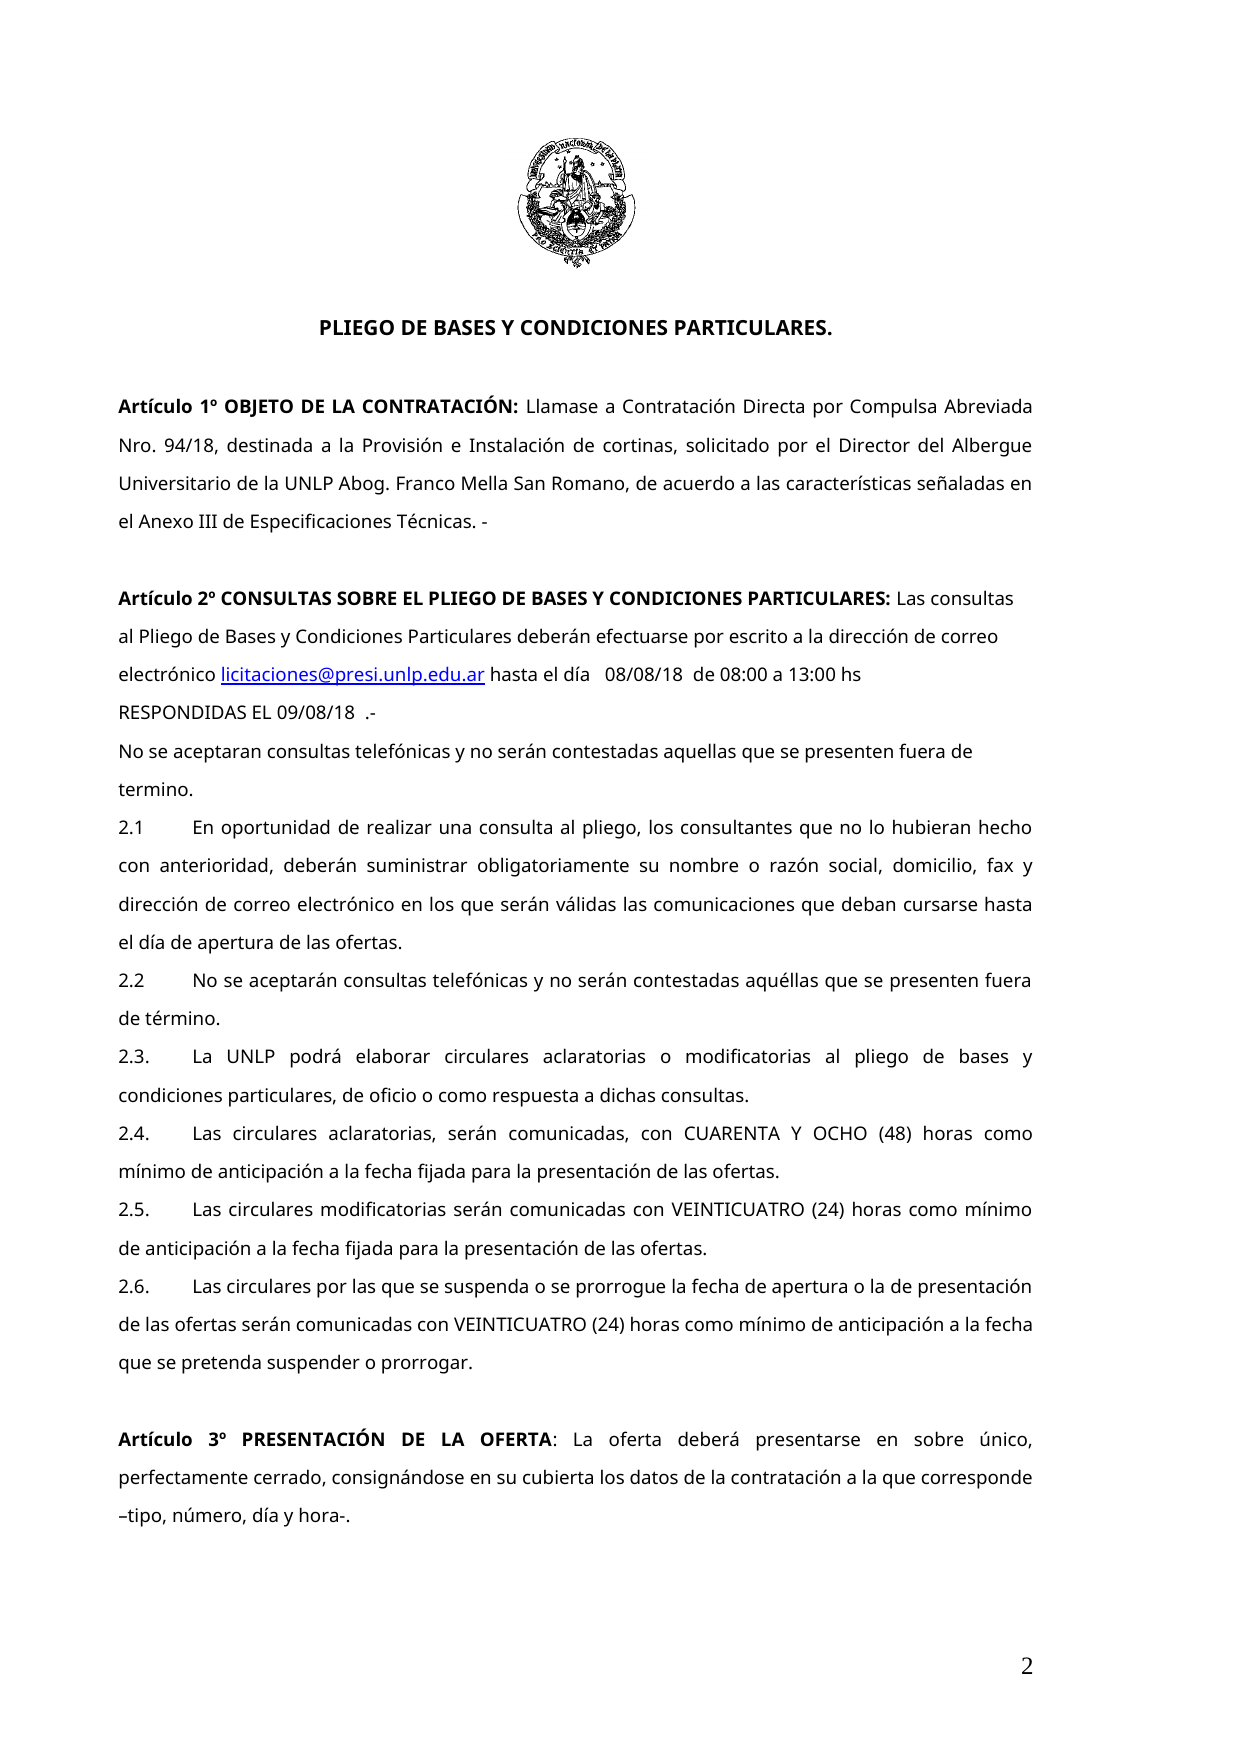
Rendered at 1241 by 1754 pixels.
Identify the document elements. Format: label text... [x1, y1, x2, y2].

text PLIEGO DE BASES Y CONDICIONES PARTICULARES. [118, 313, 1033, 341]
text Artículo 3º PRESENTACIÓN DE LA OFERTA: La oferta deberá presentarse en sobre único, perfectamente cerrado, consignándose en su cubierta los datos de la contratación a la que corresponde –tipo, número, día y hora-. [118, 1426, 1033, 1528]
picture [500, 132, 651, 271]
text 2.3. La UNLP podrá elaborar circulares aclaratorias o modificatorias al pliego de bases y condiciones particulares, de oficio o como respuesta a dichas consultas. [118, 1044, 1033, 1107]
text No se aceptaran consultas telefónicas y no serán contestadas aquellas que se presenten fuera de termino. [118, 738, 1033, 802]
text 2.2 No se aceptarán consultas telefónicas y no serán contestadas aquéllas que se presenten fuera de término. [118, 967, 1033, 1031]
text Artículo 1º OBJETO DE LA CONTRATACIÓN: Llamase a Contratación Directa por Compulsa Abreviada Nro. 94/18, destinada a la Provisión e Instalación de cortinas, solicitado por el Director del Albergue Universitario de la UNLP Abog. Franco Mella San Romano, de acuerdo a las características señaladas en el Anexo III de Especificaciones Técnicas. - [118, 394, 1033, 534]
text RESPONDIDAS EL 09/08/18 .- [118, 700, 1033, 725]
text 2.5. Las circulares modificatorias serán comunicadas con VEINTICUATRO (24) horas como mínimo de anticipación a la fecha fijada para la presentación de las ofertas. [118, 1197, 1033, 1260]
text 2.6. Las circulares por las que se suspenda o se prorrogue la fecha de apertura o la de presentación de las ofertas serán comunicadas con VEINTICUATRO (24) horas como mínimo de anticipación a la fecha que se pretenda suspender o prorrogar. [118, 1273, 1033, 1375]
text 2.4. Las circulares aclaratorias, serán comunicadas, con CUARENTA Y OCHO (48) horas como mínimo de anticipación a la fecha fijada para la presentación de las ofertas. [118, 1120, 1033, 1184]
text Artículo 2º CONSULTAS SOBRE EL PLIEGO DE BASES Y CONDICIONES PARTICULARES: Las consultas al Pliego de Bases y Condiciones Particulares deberán efectuarse por escrito a la dirección de correo electrónico licitaciones@presi.unlp.edu.ar hasta el día 08/08/18 de 08:00 a 13:00 hs [118, 585, 1033, 687]
text 2.1 En oportunidad de realizar una consulta al pliego, los consultantes que no lo hubieran hecho con anterioridad, deberán suministrar obligatoriamente su nombre o razón social, domicilio, fax y dirección de correo electrónico en los que serán válidas las comunicaciones que deban cursarse hasta el día de apertura de las ofertas. [118, 814, 1033, 954]
